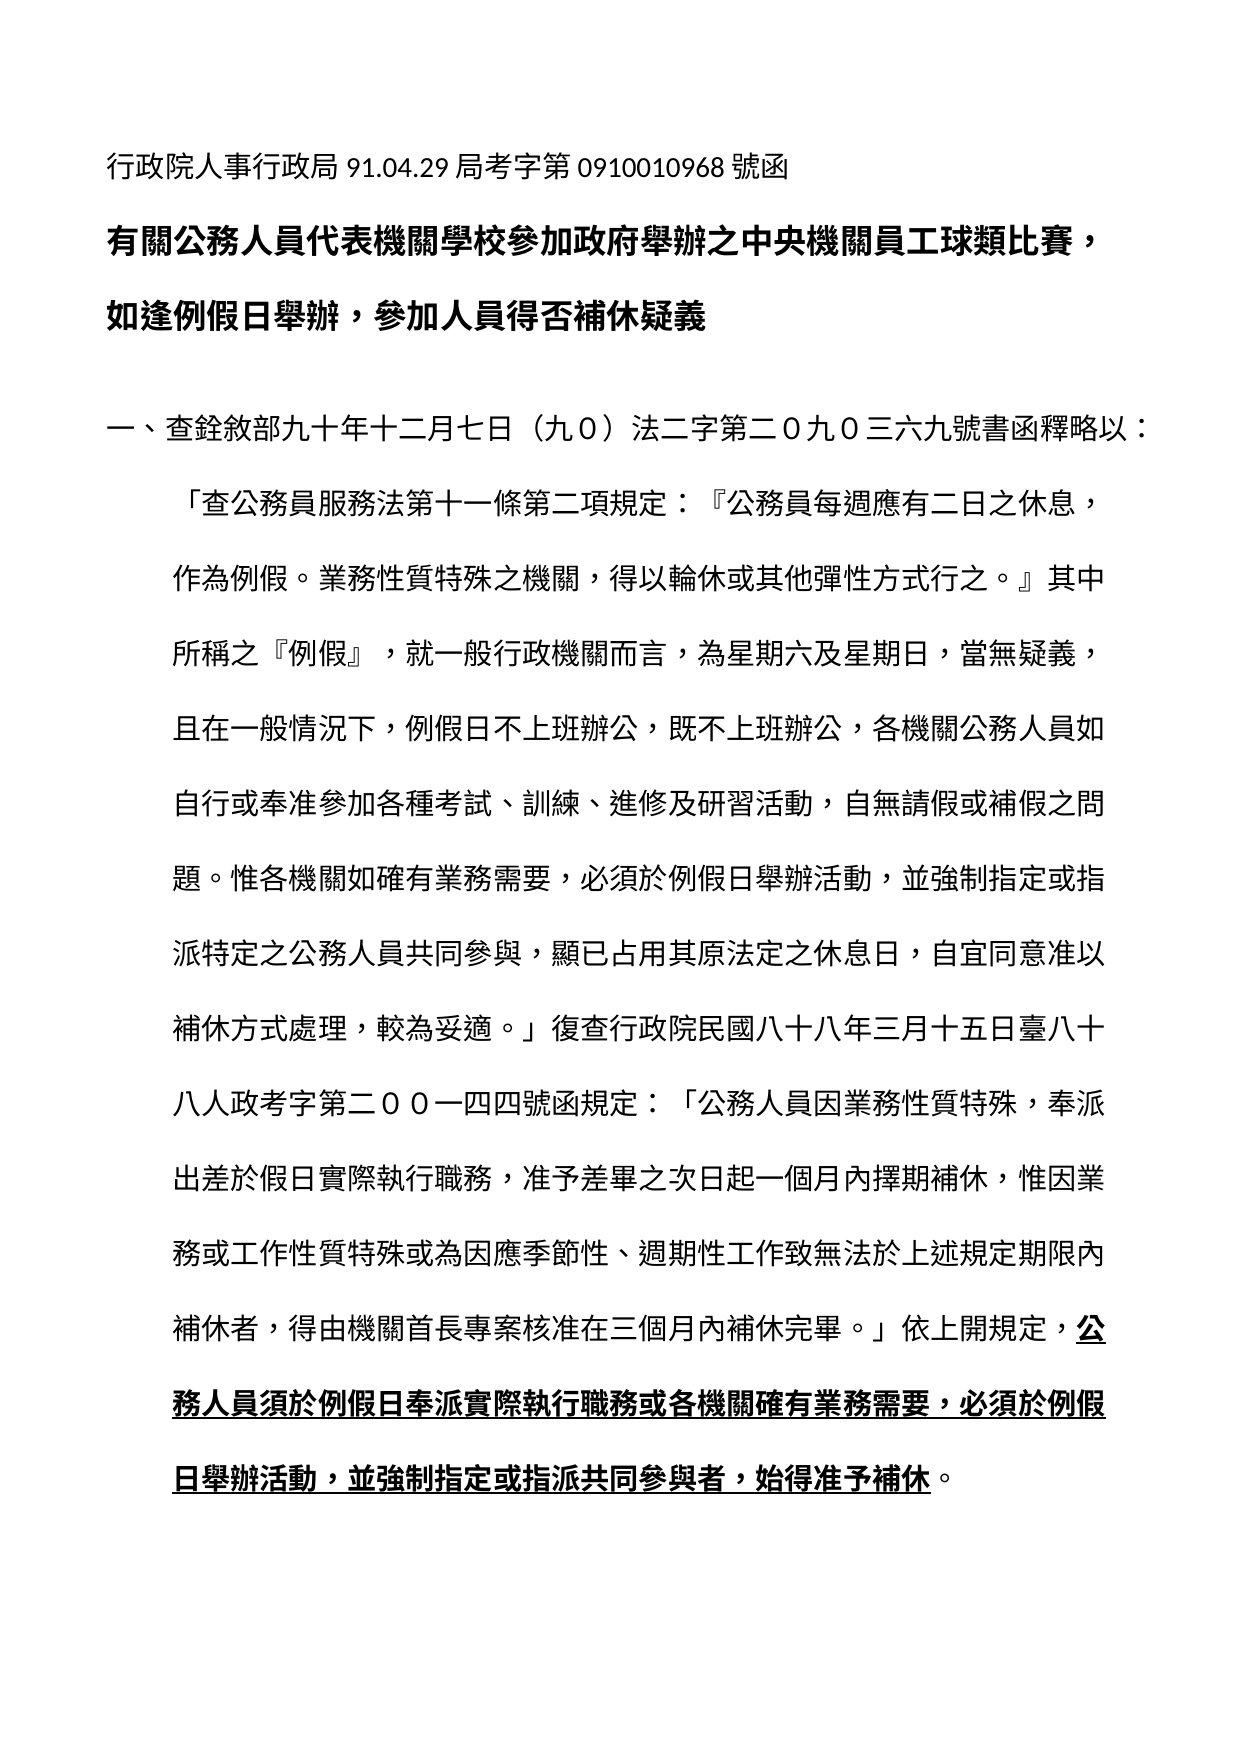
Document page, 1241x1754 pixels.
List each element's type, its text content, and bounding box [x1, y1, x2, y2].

text 一、查銓敘部（九０）法二字第二０九０三六九號書函釋略以：「查公務員服務法第十一條第二項規定：『公務員每週應有二日之休息，作為例假。業務性質特殊之機關，得以輪休或其他彈性方式行之。』其中所稱之『例假』，就一般行政機關而言，為星期六及星期日，當無疑義，且在一般情況下，例假日不上班辦公，既不上班辦公，各機關公務人員如自行或奉准參加各種考試、訓練、進修及研習活動，自無請假或補假之問題。惟各機關如確有業務需要，必須於例假日舉辦活動，並強制指定或指派特定之公務人員共同參與，顯已占用其原法定之休息日，自宜同意准以補休方式處理，較為妥適。」復查行政院臺八十八人政考字第二００一四四號函規定：「公務人員因業務性質特殊，奉派出差於假日實際執行職務，准予差畢之次日起一個月內擇期補休，惟因業務或工作性質特殊或為因應季節性、週期性工作致無法於上述規定期限內補休者，得由機關首長專案核准在三個月內補休完畢。」依上開規定，公務人員須於例假日奉派實際執行職務或各機關確有業務需要，必須於例假日舉辦活動，並強制指定或指派共同參與者，始得准予補休。 [106, 389, 1134, 1514]
text 有關公務人員代表機關學校參加政府舉辦之中央機關員工球類比賽，如逢例假日舉辦，參加人員得否補休疑義 [106, 202, 1134, 352]
text 行政院人事行政局91.04.29局考字第0910010968號函 [106, 127, 1134, 202]
